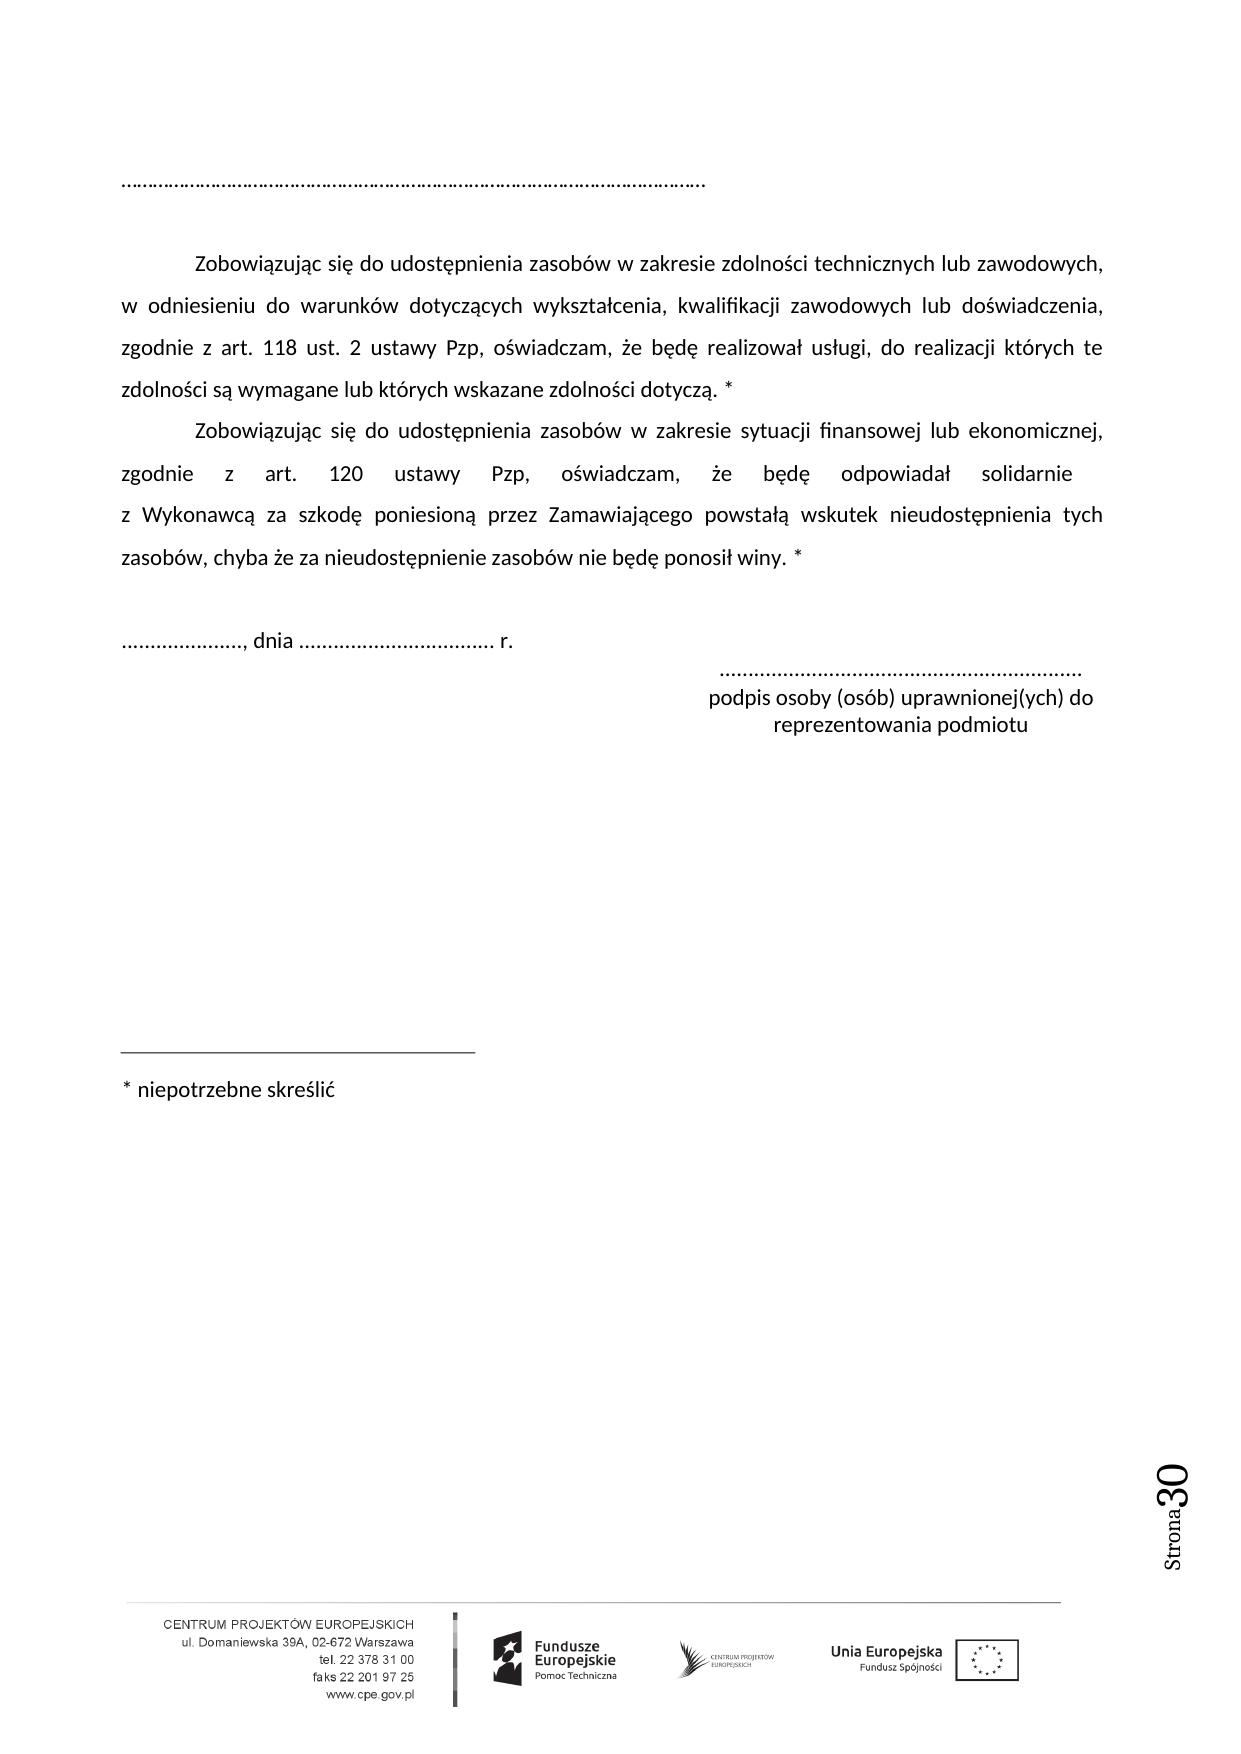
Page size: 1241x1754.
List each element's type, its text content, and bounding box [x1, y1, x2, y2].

text ………………………………………………………………………………………………… [121, 165, 1105, 193]
picture [121, 1597, 1066, 1712]
text ............................................................... podpis osoby (osób) uprawnionej(ych) do reprezentowania podmiotu [697, 654, 1105, 739]
text ....................., dnia .................................. r. [121, 627, 1105, 654]
text * niepotrzebne skreślić [121, 1075, 1105, 1103]
text Zobowiązując się do udostępnienia zasobów w zakresie zdolności technicznych lub zawodowych, w odniesieniu do warunków dotyczących wykształcenia, kwalifikacji zawodowych lub doświadczenia, zgodnie z art. 118 ust. 2 ustawy Pzp, oświadczam, że będę realizował usługi, do realizacji których te zdolności są wymagane lub których wskazane zdolności dotyczą. * [121, 249, 1105, 403]
text Zobowiązując się do udostępnienia zasobów w zakresie sytuacji finansowej lub ekonomicznej, zgodnie z art. 120 ustawy Pzp, oświadczam, że będę odpowiadał solidarnie z Wykonawcą za szkodę poniesioną przez Zamawiającego powstałą wskutek nieudostępnienia tych zasobów, chyba że za nieudostępnienie zasobów nie będę ponosił winy. * [121, 417, 1105, 571]
